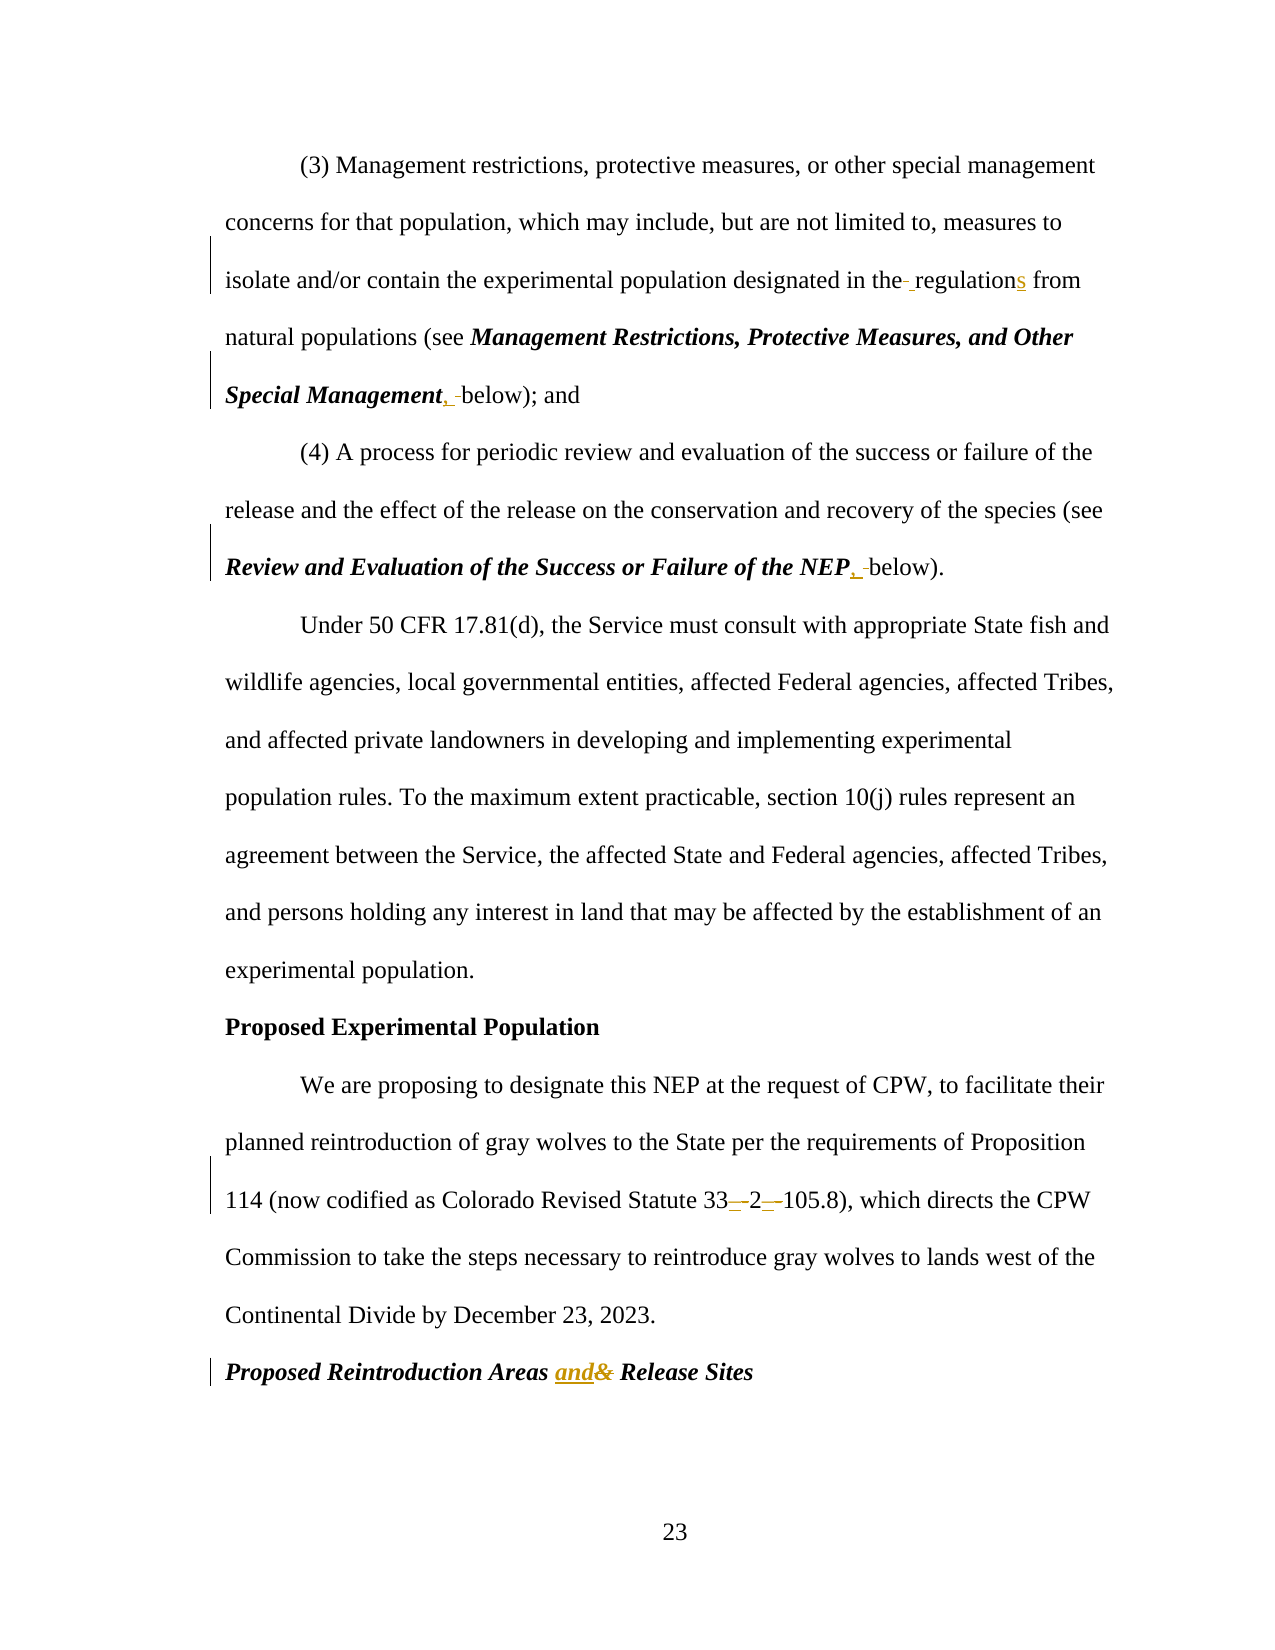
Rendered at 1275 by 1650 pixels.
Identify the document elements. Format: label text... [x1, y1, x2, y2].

text Proposed Experimental Population [225, 1012, 1125, 1041]
text (3) Management restrictions, protective measures, or other special management concerns for that population, which may include, but are not limited to, measures to isolate and/or contain the experimental population designated in theregulation from natural populations (see Management Restrictions, Protective Measures, and Other Special Managementbelow); and [225, 150, 1125, 409]
text Under 50 CFR 17.81(d), the Service must consult with appropriate State fish and wildlife agencies, local governmental entities, affected Federal agencies, affected Tribes, and affected private landowners in developing and implementing experimental population rules. To the maximum extent practicable, section 10(j) rules represent an agreement between the Service, the affected State and Federal agencies, affected Tribes, and persons holding any interest in land that may be affected by the establishment of an experimental population. [225, 610, 1125, 984]
text (4) A process for periodic review and evaluation of the success or failure of the release and the effect of the release on the conservation and recovery of the species (see Review and Evaluation of the Success or Failure of the NEPbelow). [225, 437, 1125, 581]
text Proposed Reintroduction Areas Release Sites [225, 1357, 1125, 1386]
text We are proposing to designate this NEP at the request of CPW, to facilitate their planned reintroduction of gray wolves to the State per the requirements of Proposition 114 (now codified as Colorado Revised Statute 332105.8), which directs the CPW Commission to take the steps necessary to reintroduce gray wolves to lands west of the Continental Divide by December 23, 2023. [225, 1070, 1125, 1329]
